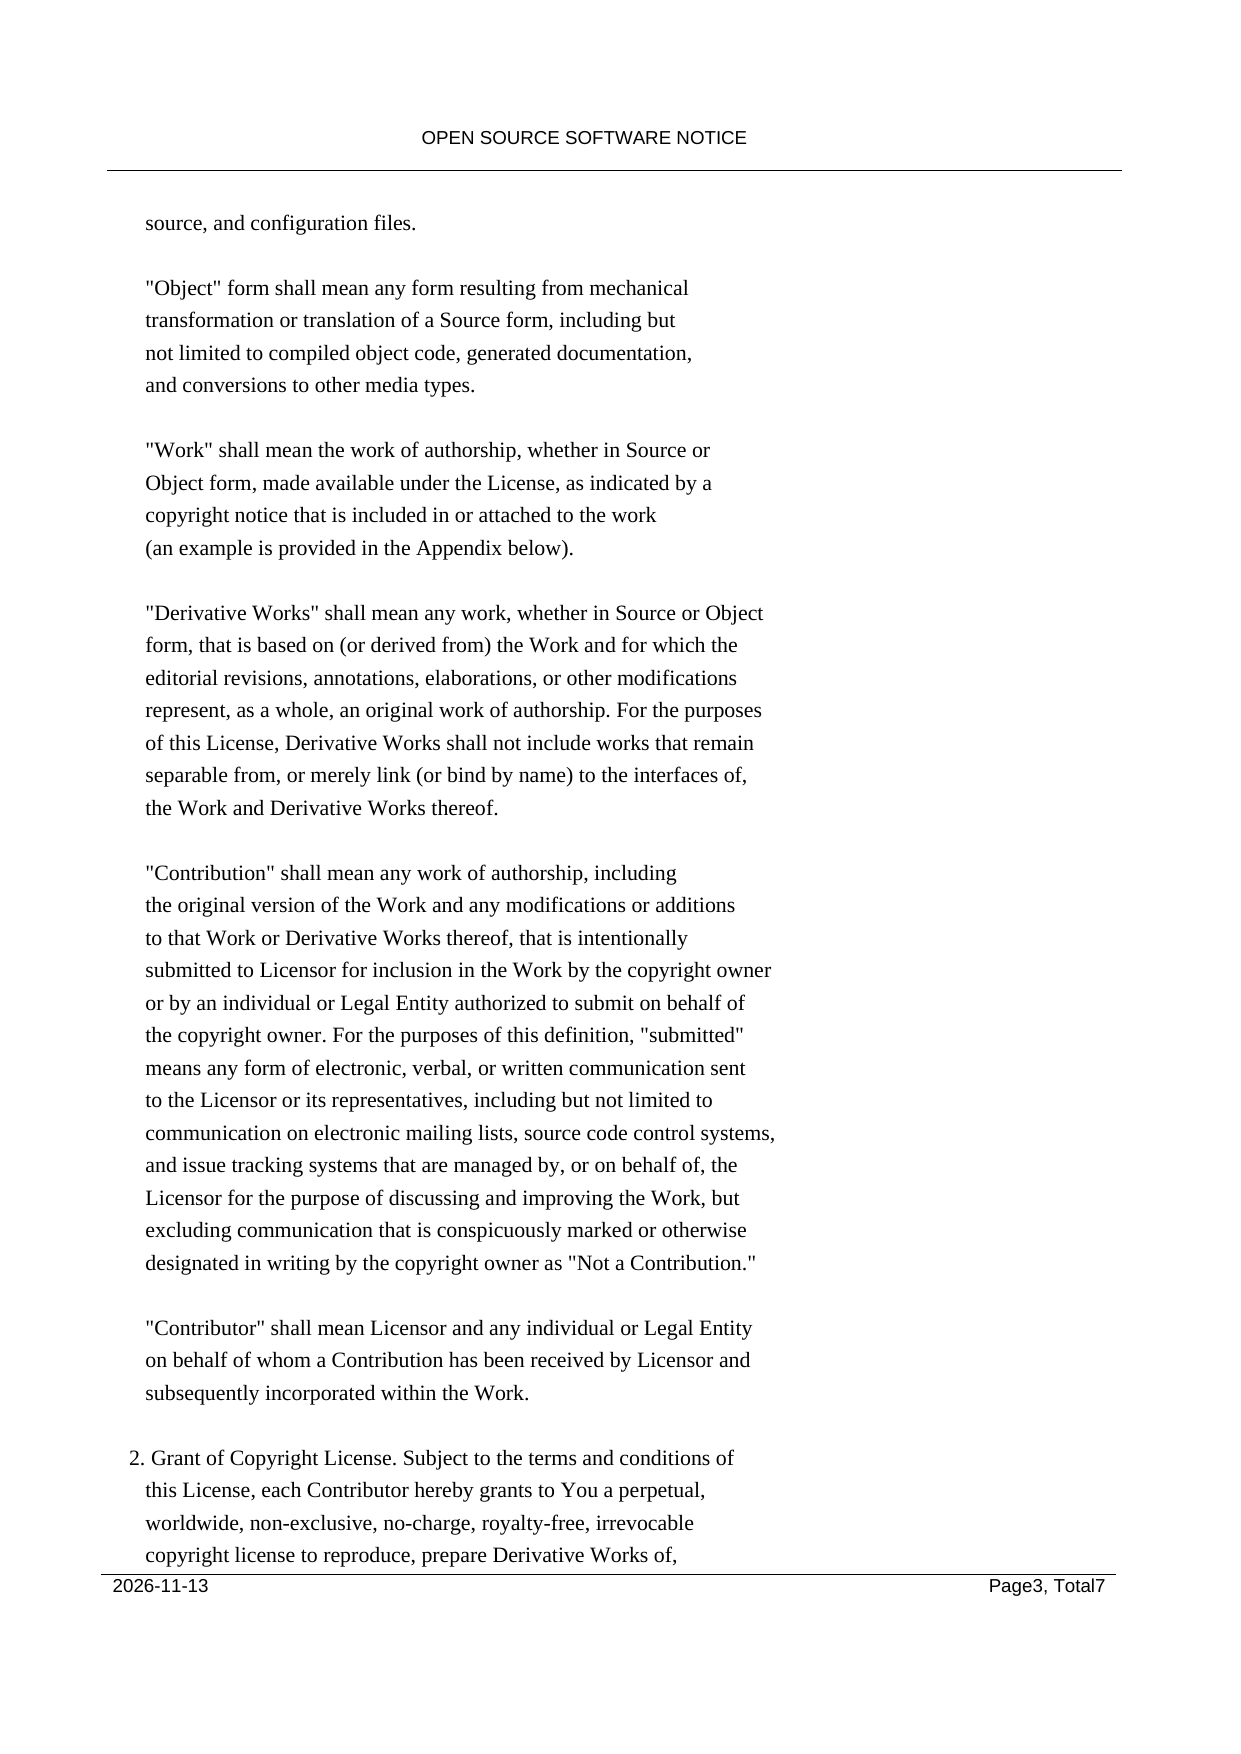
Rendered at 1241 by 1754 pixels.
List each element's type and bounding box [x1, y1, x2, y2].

text [112, 206, 1128, 1571]
